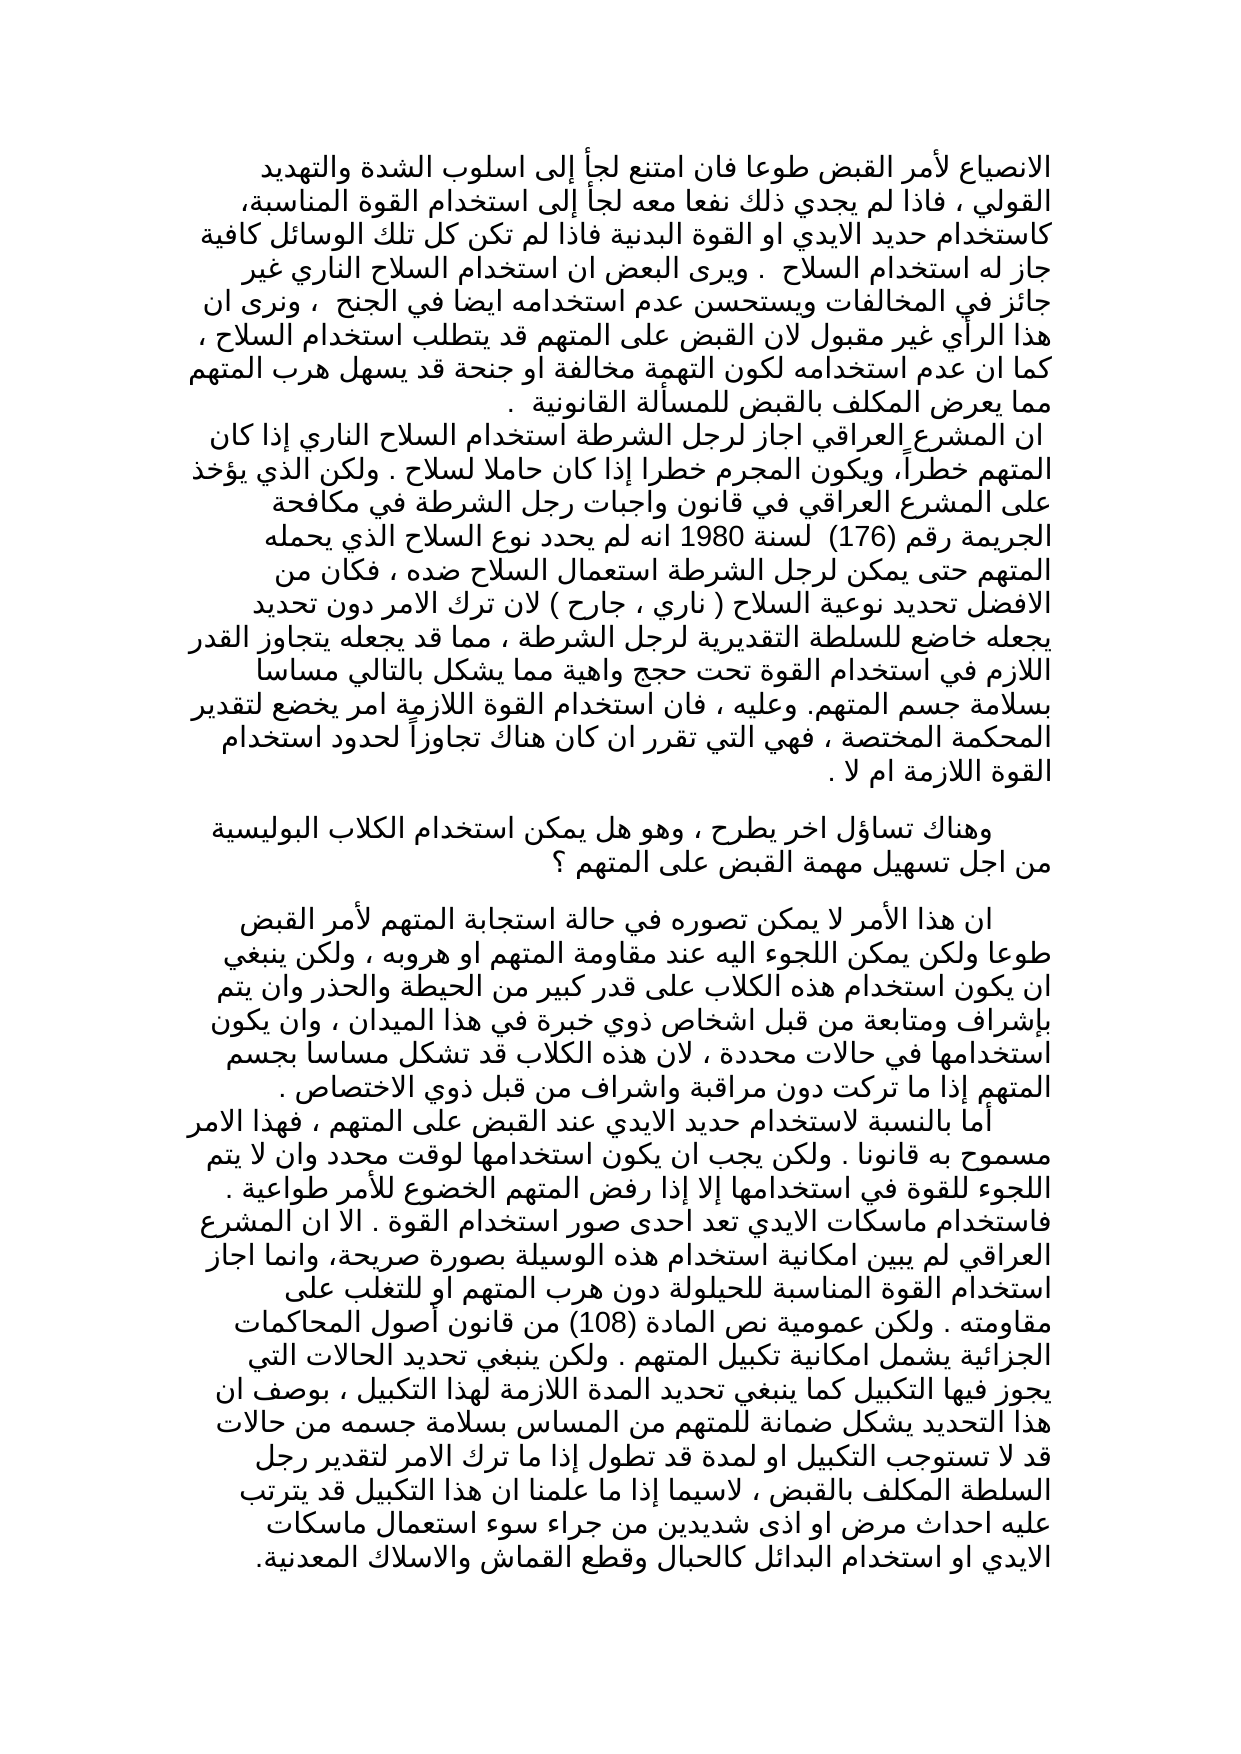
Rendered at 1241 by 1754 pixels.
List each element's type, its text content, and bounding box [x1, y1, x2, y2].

text أما بالنسبة لاستخدام حديد الايدي عند القبض على المتهم ، فهذا الامر مسموح به قانونا . ولكن يجب ان يكون استخدامها لوقت محدد وان لا يتم اللجوء للقوة في استخدامها إلا إذا رفض المتهم الخضوع للأمر طواعية . فاستخدام ماسكات الايدي تعد احدى صور استخدام القوة . الا ان المشرع العراقي لم يبين امكانية استخدام هذه الوسيلة بصورة صريحة، وانما اجاز استخدام القوة المناسبة للحيلولة دون هرب المتهم او للتغلب على مقاومته . ولكن عمومية نص المادة (108) من قانون أصول المحاكمات الجزائية يشمل امكانية تكبيل المتهم . ولكن ينبغي تحديد الحالات التي يجوز فيها التكبيل كما ينبغي تحديد المدة اللازمة لهذا التكبيل ، بوصف ان هذا التحديد يشكل ضمانة للمتهم من المساس بسلامة جسمه من حالات قد لا تستوجب التكبيل او لمدة قد تطول إذا ما ترك الامر لتقدير رجل السلطة المكلف بالقبض ، لاسيما إذا ما علمنا ان هذا التكبيل قد يترتب عليه احداث مرض او اذى شديدين من جراء سوء استعمال ماسكات الايدي او استخدام البدائل كالحبال وقطع القماش والاسلاك المعدنية. [187, 1103, 1053, 1573]
text وهناك تساؤل اخر يطرح ، وهو هل يمكن استخدام الكلاب البوليسية من اجل تسهيل مهمة القبض على المتهم ؟ [187, 811, 1053, 878]
text ان هذا الأمر لا يمكن تصوره في حالة استجابة المتهم لأمر القبض طوعا ولكن يمكن اللجوء اليه عند مقاومة المتهم او هروبه ، ولكن ينبغي ان يكون استخدام هذه الكلاب على قدر كبير من الحيطة والحذر وان يتم بإشراف ومتابعة من قبل اشخاص ذوي خبرة في هذا الميدان ، وان يكون استخدامها في حالات محددة ، لان هذه الكلاب قد تشكل مساسا بجسم المتهم إذا ما تركت دون مراقبة واشراف من قبل ذوي الاختصاص . [187, 902, 1053, 1103]
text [187, 150, 1053, 418]
text ان المشرع العراقي اجاز لرجل الشرطة استخدام السلاح الناري إذا كان المتهم خطراً، ويكون المجرم خطرا إذا كان حاملا لسلاح . ولكن الذي يؤخذ على المشرع العراقي في قانون واجبات رجل الشرطة في مكافحة الجريمة رقم (176) لسنة 1980 انه لم يحدد نوع السلاح الذي يحمله المتهم حتى يمكن لرجل الشرطة استعمال السلاح ضده ، فكان من الافضل تحديد نوعية السلاح ( ناري ، جارح ) لان ترك الامر دون تحديد يجعله خاضع للسلطة التقديرية لرجل الشرطة ، مما قد يجعله يتجاوز القدر اللازم في استخدام القوة تحت حجج واهية مما يشكل بالتالي مساسا بسلامة جسم المتهم. وعليه ، فان استخدام القوة اللازمة امر يخضع لتقدير المحكمة المختصة ، فهي التي تقرر ان كان هناك تجاوزاً لحدود استخدام القوة اللازمة ام لا . [187, 418, 1053, 787]
